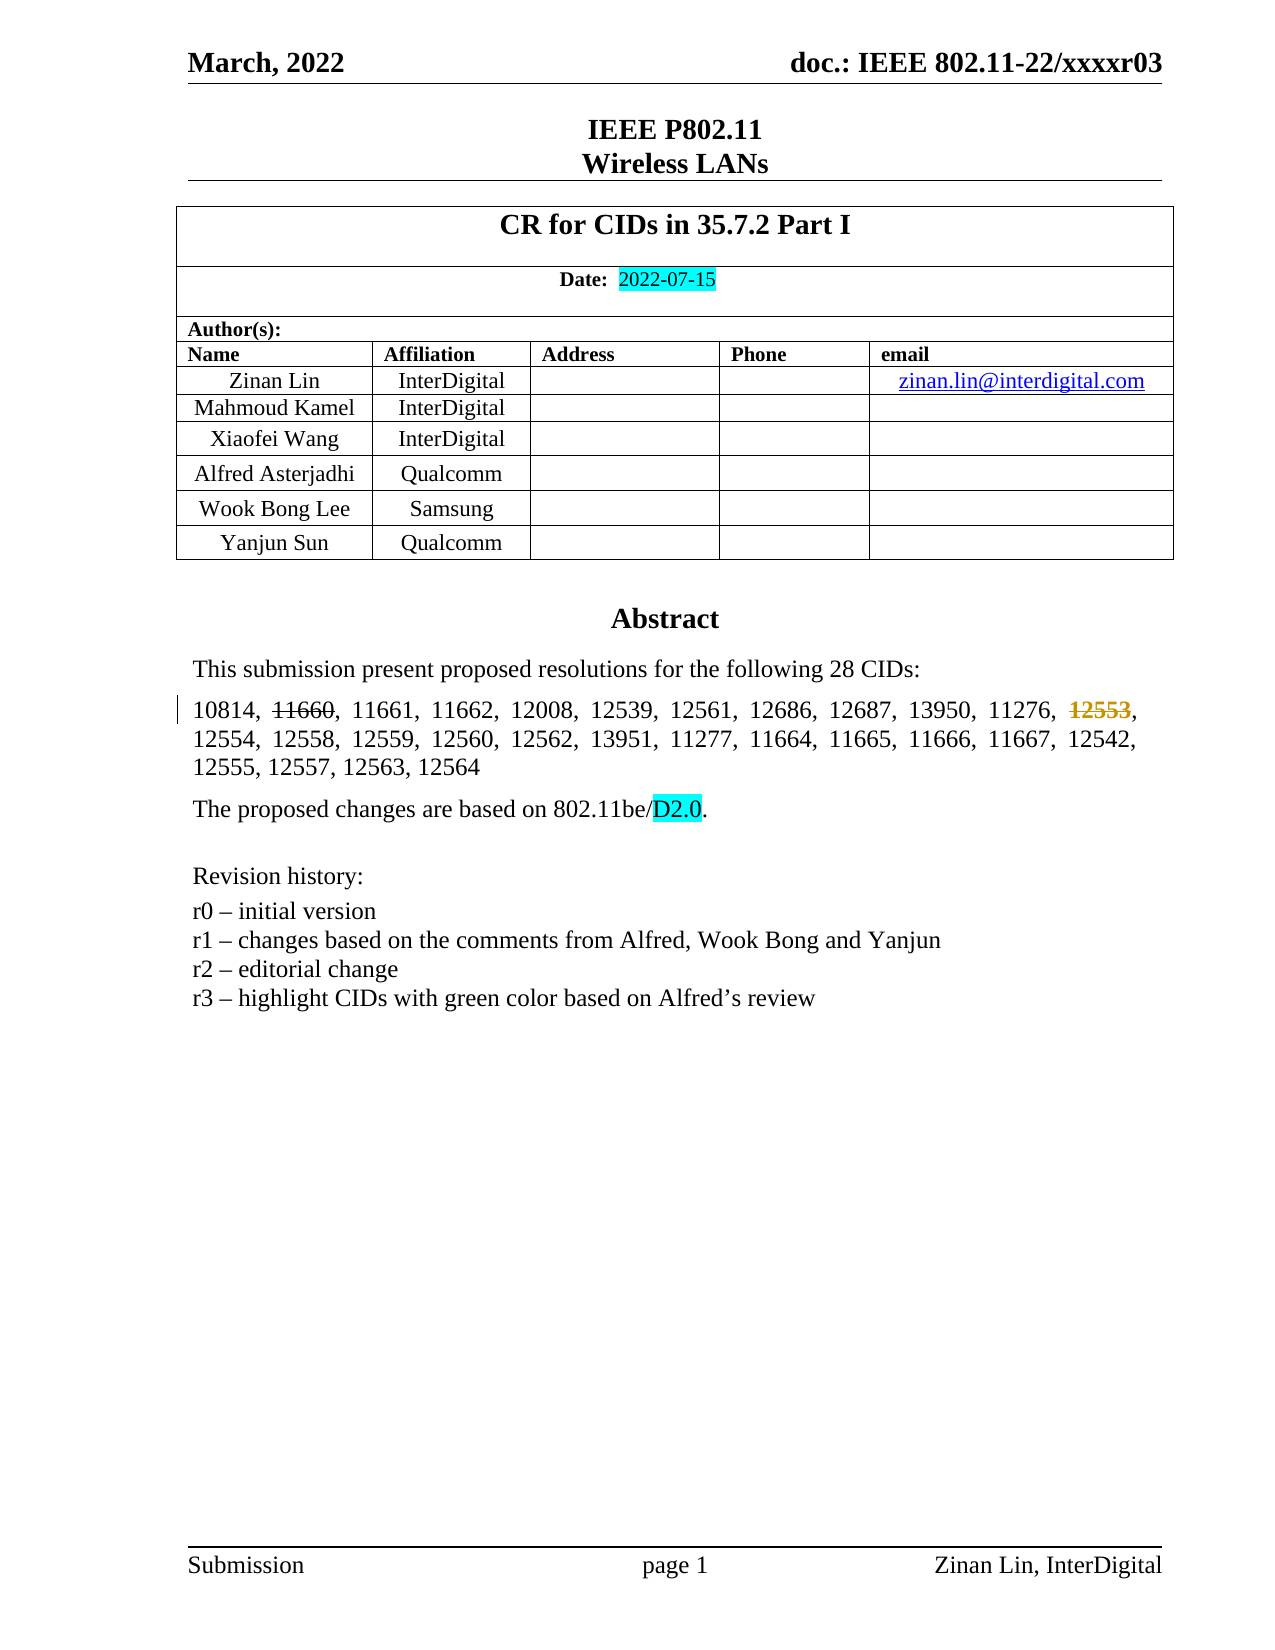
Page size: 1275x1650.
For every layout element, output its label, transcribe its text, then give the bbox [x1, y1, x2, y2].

table_cell Samsung [373, 491, 530, 524]
table_cell Alfred Asterjadhi [177, 456, 372, 490]
table_cell [720, 422, 869, 455]
table_cell Qualcomm [373, 456, 530, 490]
table_cell Name [177, 342, 372, 366]
table_cell [720, 491, 869, 524]
table_header CR for CIDs in 35.7.2 Part I [177, 207, 1173, 266]
table_cell Qualcomm [373, 526, 530, 559]
table_cell Wook Bong Lee [177, 491, 372, 524]
table_cell [870, 526, 1173, 559]
table_cell Zinan Lin [177, 367, 372, 393]
table_cell [870, 456, 1173, 490]
table_cell [531, 491, 719, 524]
table_cell [720, 367, 869, 393]
table_cell Xiaofei Wang [177, 422, 372, 455]
table_cell InterDigital [373, 367, 530, 393]
text IEEE P802.11 Wireless LANs [187, 112, 1162, 181]
table_cell [531, 395, 719, 421]
table_cell Date: 2022-07-15 [177, 267, 1173, 316]
table_cell Yanjun Sun [177, 526, 372, 559]
table_cell [720, 395, 869, 421]
table_cell Affiliation [373, 342, 530, 366]
table_cell [870, 422, 1173, 455]
table_cell [531, 456, 719, 490]
table_cell zinan.lin@interdigital.com [870, 367, 1173, 393]
table_cell [870, 491, 1173, 524]
table_cell email [870, 342, 1173, 366]
table_cell [720, 456, 869, 490]
table_cell InterDigital [373, 395, 530, 421]
table_cell Author(s): [177, 317, 1173, 341]
table_cell InterDigital [373, 422, 530, 455]
table_cell [531, 367, 719, 393]
table_cell Mahmoud Kamel [177, 395, 372, 421]
table_cell [870, 395, 1173, 421]
table_cell Address [531, 342, 719, 366]
table_cell Phone [720, 342, 869, 366]
table_cell [531, 422, 719, 455]
table_cell [720, 526, 869, 559]
table_cell [531, 526, 719, 559]
